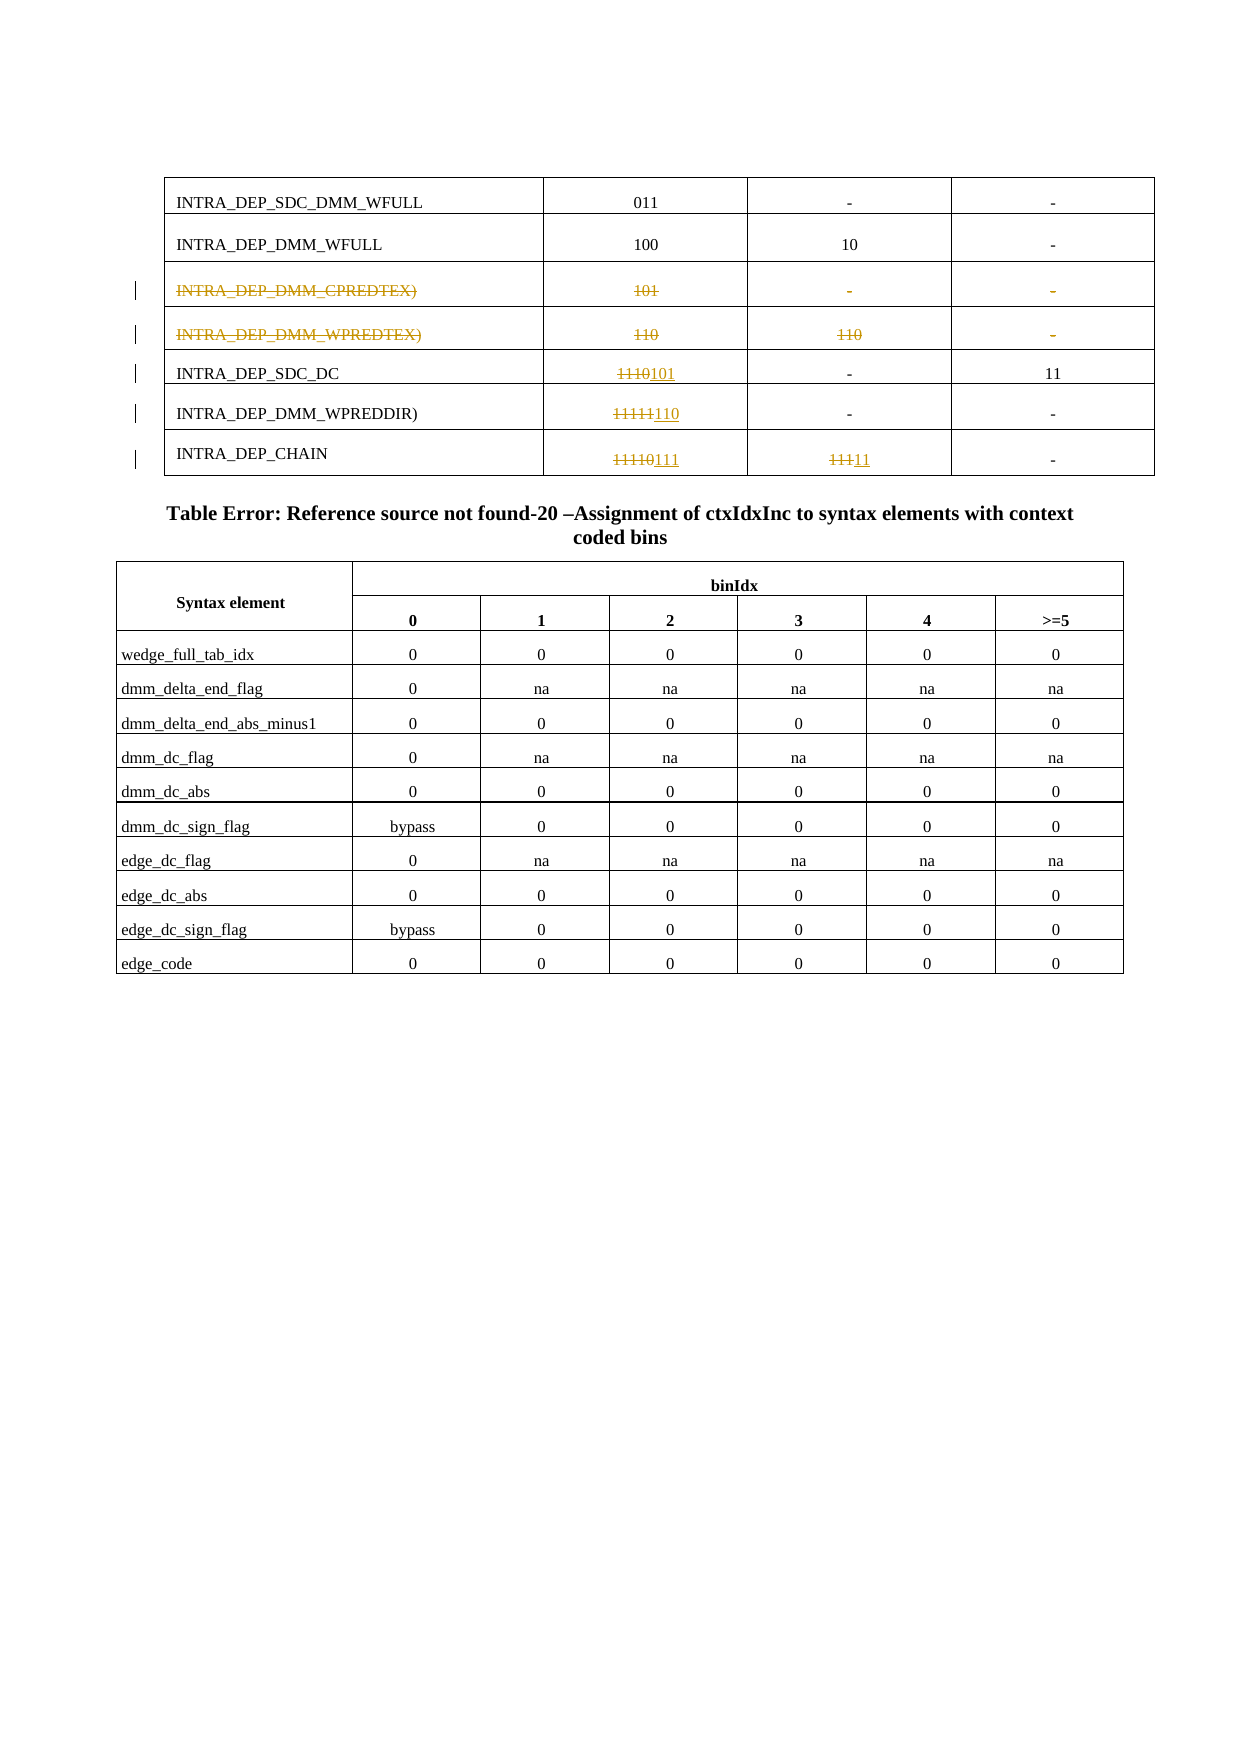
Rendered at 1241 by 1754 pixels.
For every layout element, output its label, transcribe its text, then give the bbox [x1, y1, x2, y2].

table_cell [165, 307, 543, 348]
table_cell 100 [544, 214, 747, 261]
table_cell na [867, 837, 995, 870]
table_cell bypass [353, 803, 480, 836]
table_cell na [481, 837, 609, 870]
table_cell 0 [867, 871, 995, 904]
table_cell [544, 430, 747, 475]
table_cell [544, 307, 747, 348]
table_cell 0 [738, 940, 866, 973]
table_cell INTRA_DEP_SDC_DMM_WFULL [165, 178, 543, 213]
table_cell 0 [738, 631, 866, 664]
table_cell 3 [738, 596, 866, 629]
table_cell 0 [481, 940, 609, 973]
table_cell dmm_delta_end_flag [117, 665, 352, 698]
table_cell 0 [738, 768, 866, 801]
table_cell 0 [996, 768, 1123, 801]
table_cell edge_code [117, 940, 352, 973]
table_header binIdx [353, 562, 1123, 595]
table_cell na [610, 665, 737, 698]
table_cell 0 [481, 768, 609, 801]
table_cell dmm_delta_end_abs_minus1 [117, 699, 352, 733]
table_cell 0 [867, 803, 995, 836]
table_cell 0 [996, 803, 1123, 836]
table_cell 0 [481, 803, 609, 836]
table_header Syntax element [117, 562, 352, 629]
table_cell 11 [952, 350, 1154, 383]
table_cell 0 [738, 699, 866, 733]
table_cell na [481, 665, 609, 698]
table_cell [165, 262, 543, 306]
table_cell 0 [738, 803, 866, 836]
table_cell 0 [353, 699, 480, 733]
table_cell 4 [867, 596, 995, 629]
table_cell 0 [353, 940, 480, 973]
table_cell [952, 262, 1154, 306]
table_cell edge_dc_sign_flag [117, 906, 352, 939]
table_cell edge_dc_flag [117, 837, 352, 870]
table_cell 0 [738, 871, 866, 904]
table_cell [748, 262, 951, 306]
table_cell 1 [481, 596, 609, 629]
table_cell edge_dc_abs [117, 871, 352, 904]
table_cell dmm_dc_sign_flag [117, 803, 352, 836]
table_cell 011 [544, 178, 747, 213]
table_cell 0 [353, 837, 480, 870]
table_cell INTRA_DEP_CHAIN [165, 430, 543, 475]
table_cell 0 [481, 871, 609, 904]
table_cell 0 [996, 940, 1123, 973]
table_cell na [996, 734, 1123, 767]
table_cell wedge_full_tab_idx [117, 631, 352, 664]
table_cell na [738, 837, 866, 870]
table_cell 0 [481, 906, 609, 939]
table_cell 2 [610, 596, 737, 629]
table_cell na [481, 734, 609, 767]
table_cell na [610, 734, 737, 767]
table_cell [748, 430, 951, 475]
table_cell 0 [610, 803, 737, 836]
table_cell 0 [610, 871, 737, 904]
table_cell [544, 384, 747, 429]
table_cell 0 [353, 665, 480, 698]
table_cell 10 [748, 214, 951, 261]
table_cell 0 [867, 940, 995, 973]
table_cell 0 [481, 699, 609, 733]
table_cell 0 [610, 768, 737, 801]
table_cell 0 [996, 631, 1123, 664]
table_cell na [610, 837, 737, 870]
table_cell dmm_dc_abs [117, 768, 352, 801]
table_cell 0 [996, 871, 1123, 904]
table_cell na [867, 665, 995, 698]
table_cell 0 [610, 940, 737, 973]
table_cell 0 [996, 699, 1123, 733]
table_cell 0 [610, 906, 737, 939]
table_cell INTRA_DEP_SDC_DC [165, 350, 543, 383]
table_cell 0 [353, 734, 480, 767]
table_cell INTRA_DEP_DMM_WFULL [165, 214, 543, 261]
table_cell dmm_dc_flag [117, 734, 352, 767]
table_cell 0 [610, 631, 737, 664]
table_cell 0 [481, 631, 609, 664]
table_cell 0 [353, 596, 480, 629]
table_cell 0 [353, 871, 480, 904]
table_cell na [996, 665, 1123, 698]
table_cell 0 [353, 768, 480, 801]
table_cell INTRA_DEP_DMM_WPREDDIR) [165, 384, 543, 429]
table_cell [748, 307, 951, 348]
table_cell na [996, 837, 1123, 870]
table_cell na [738, 734, 866, 767]
table_cell 0 [867, 699, 995, 733]
table_cell 0 [996, 906, 1123, 939]
table_cell >=5 [996, 596, 1123, 629]
table_cell 0 [867, 768, 995, 801]
table_cell 0 [610, 699, 737, 733]
table_cell na [738, 665, 866, 698]
table_cell 0 [867, 906, 995, 939]
table_cell 0 [353, 631, 480, 664]
table_cell [952, 307, 1154, 348]
table_cell [544, 350, 747, 383]
table_cell bypass [353, 906, 480, 939]
table_cell 0 [738, 906, 866, 939]
table_cell 0 [867, 631, 995, 664]
table_cell [544, 262, 747, 306]
table_cell na [867, 734, 995, 767]
